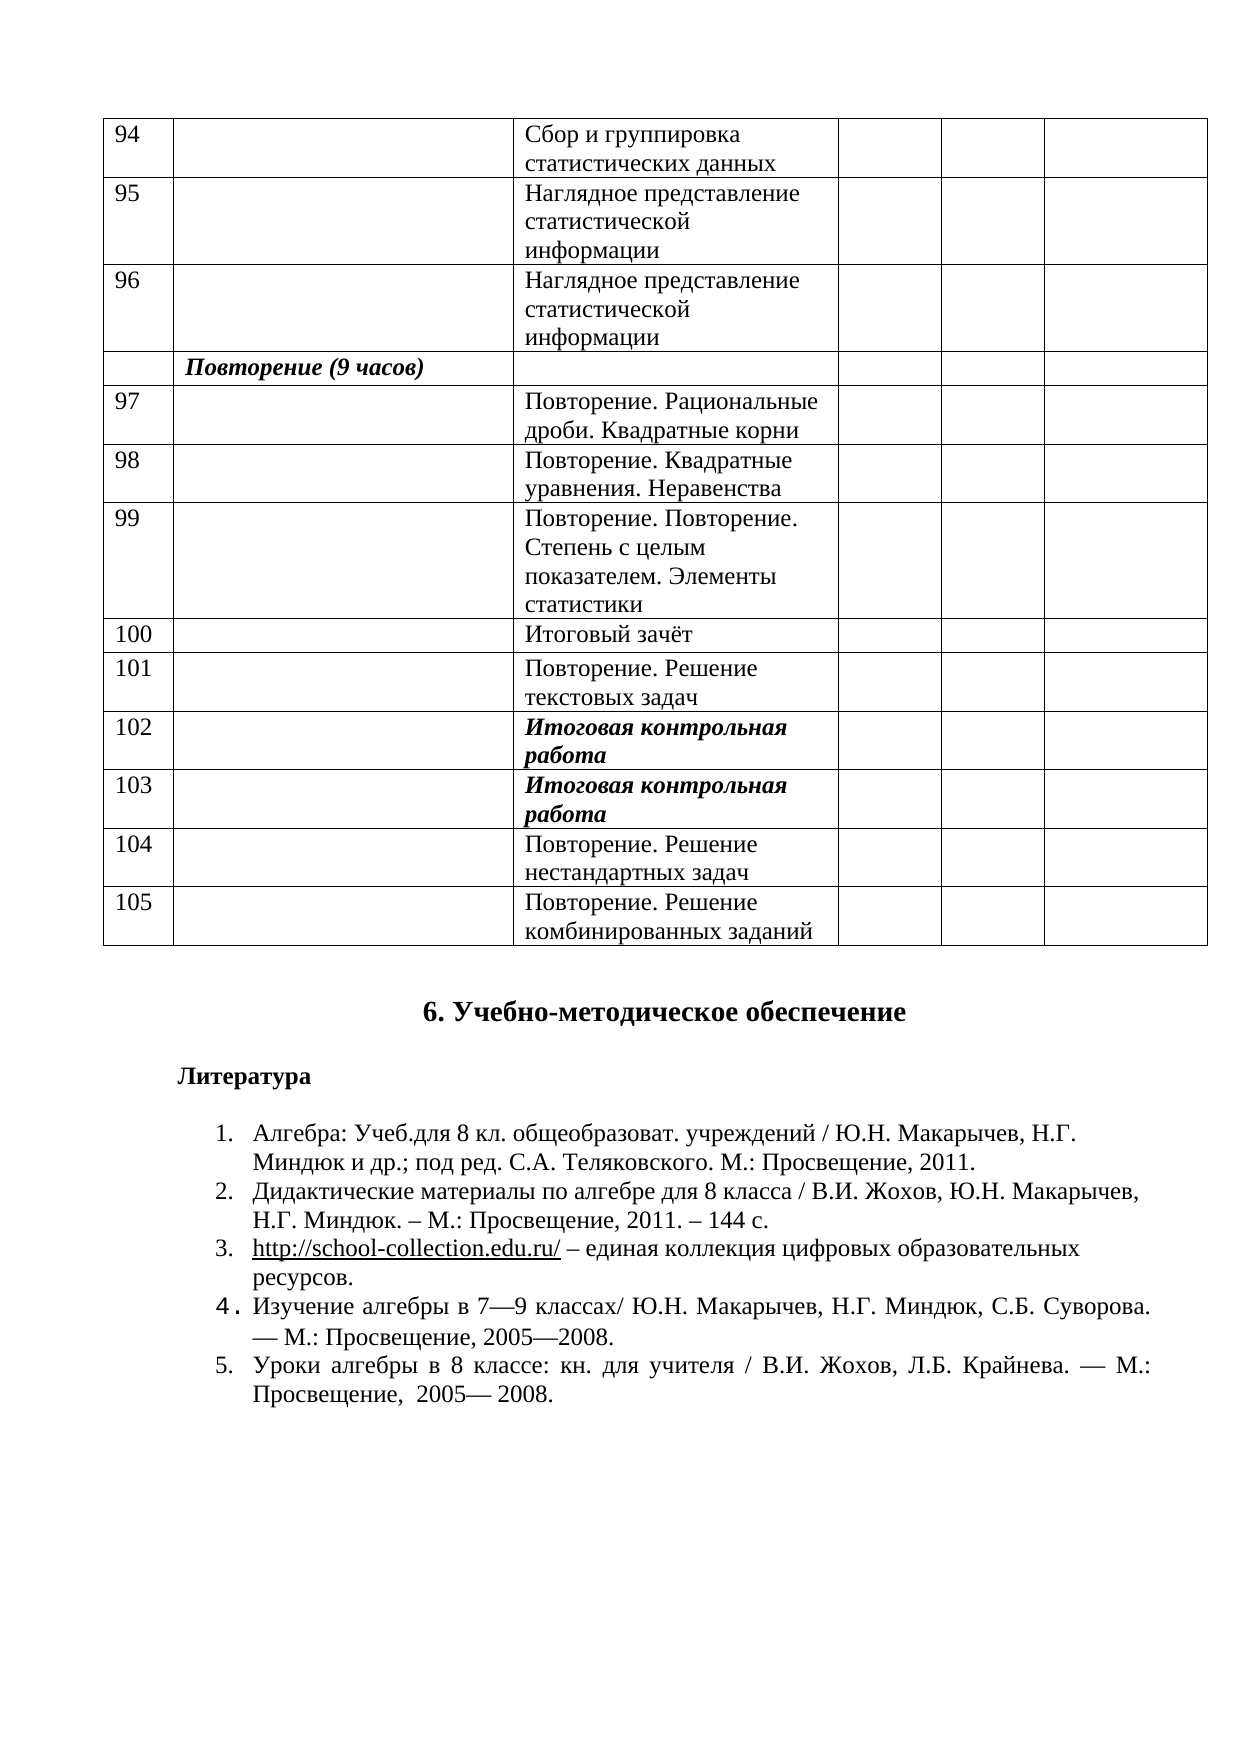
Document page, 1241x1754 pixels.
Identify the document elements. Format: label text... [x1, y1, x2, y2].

table_cell [839, 178, 941, 264]
list Дидактические материалы по алгебре для 8 класса / В.И. Жохов, Ю.Н. Макарычев, Н.Г. Миндюк. – М.: Просвещение, 2011. – 144 с. [215, 1176, 1152, 1233]
table_cell [1045, 265, 1207, 351]
table_cell 101 [104, 653, 173, 711]
table_cell [942, 770, 1044, 828]
table_cell [942, 265, 1044, 351]
list Уроки алгебры в 8 классе: кн. для учителя / В.И. Жохов, Л.Б. Крайнева. — М.: Просвещение, 2005— 2008. [215, 1351, 1152, 1408]
table_cell Повторение (9 часов) [174, 352, 513, 385]
table_cell 103 [104, 770, 173, 828]
table_cell [1045, 445, 1207, 502]
table_cell [839, 619, 941, 652]
table_cell [839, 265, 941, 351]
table_cell [942, 619, 1044, 652]
table_cell [104, 352, 173, 385]
table_cell Повторение. Решение нестандартных задач [514, 829, 838, 886]
table_cell [1045, 503, 1207, 618]
table_cell [942, 386, 1044, 444]
table_cell 97 [104, 386, 173, 444]
table_cell Итоговый зачёт [514, 619, 838, 652]
text Литература [177, 1061, 1152, 1090]
table_cell [1045, 887, 1207, 945]
table_cell [1045, 352, 1207, 385]
table_cell [1045, 770, 1207, 828]
table_cell Повторение. Решение комбинированных заданий [514, 887, 838, 945]
table_cell [942, 445, 1044, 502]
table_cell [1045, 386, 1207, 444]
table_cell [174, 178, 513, 264]
table_cell [942, 653, 1044, 711]
table_cell [174, 653, 513, 711]
table_cell [1045, 829, 1207, 886]
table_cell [514, 119, 838, 177]
table_cell [839, 503, 941, 618]
table_cell [514, 352, 838, 385]
table_cell Наглядное представление статистической информации [514, 178, 838, 264]
table_cell [942, 712, 1044, 769]
table_cell 102 [104, 712, 173, 769]
table_cell [174, 445, 513, 502]
table_cell [174, 887, 513, 945]
table_cell [839, 386, 941, 444]
table_cell [942, 829, 1044, 886]
table_cell [174, 386, 513, 444]
table_cell [839, 119, 941, 177]
table_cell [1045, 712, 1207, 769]
text 6. Учебно-методическое обеспечение [177, 994, 1152, 1027]
table_cell [1045, 653, 1207, 711]
table_cell [839, 887, 941, 945]
table_cell [1045, 178, 1207, 264]
table_cell [1045, 619, 1207, 652]
table_cell [174, 265, 513, 351]
table_cell [174, 829, 513, 886]
table_cell [839, 829, 941, 886]
table_cell 94 [104, 119, 173, 177]
table_cell [174, 119, 513, 177]
table_cell 99 [104, 503, 173, 618]
table_cell Повторение. Квадратные уравнения. Неравенства [514, 445, 838, 502]
table_cell [839, 445, 941, 502]
list http://school-collection.edu.ru/ – единая коллекция цифровых образовательных ресурсов. [215, 1233, 1152, 1291]
table_cell [839, 770, 941, 828]
table_cell [942, 352, 1044, 385]
table_cell 96 [104, 265, 173, 351]
table_cell [942, 119, 1044, 177]
table_cell Повторение. Повторение. Степень с целым показателем. Элементы статистики [514, 503, 838, 618]
table_cell [174, 503, 513, 618]
table_cell [942, 178, 1044, 264]
list Алгебра: Учеб.для 8 кл. общеобразоват. учреждений / Ю.Н. Макарычев, Н.Г. Миндюк и др.; под ред. С.А. Теляковского. М.: Просвещение, 2011. [215, 1118, 1152, 1176]
table_cell Повторение. Решение текстовых задач [514, 653, 838, 711]
table_cell 105 [104, 887, 173, 945]
table_cell 100 [104, 619, 173, 652]
table_cell [174, 770, 513, 828]
table_cell [942, 887, 1044, 945]
table_cell [174, 619, 513, 652]
table_cell Итоговая контрольная работа [514, 712, 838, 769]
table_cell [942, 503, 1044, 618]
table_cell 95 [104, 178, 173, 264]
table_cell Повторение. Рациональные дроби. Квадратные корни [514, 386, 838, 444]
table_cell Наглядное представление статистической информации [514, 265, 838, 351]
list Изучение алгебры в 7—9 классах/ Ю.Н. Макарычев, Н.Г. Миндюк, С.Б. Суворова.— М.: Просвещение, 2005—2008. [215, 1291, 1152, 1351]
table_cell [839, 352, 941, 385]
table_cell 98 [104, 445, 173, 502]
table_cell 104 [104, 829, 173, 886]
table_cell [1045, 119, 1207, 177]
table_cell [174, 712, 513, 769]
table_cell [839, 712, 941, 769]
table_cell Итоговая контрольная работа [514, 770, 838, 828]
table_cell [839, 653, 941, 711]
